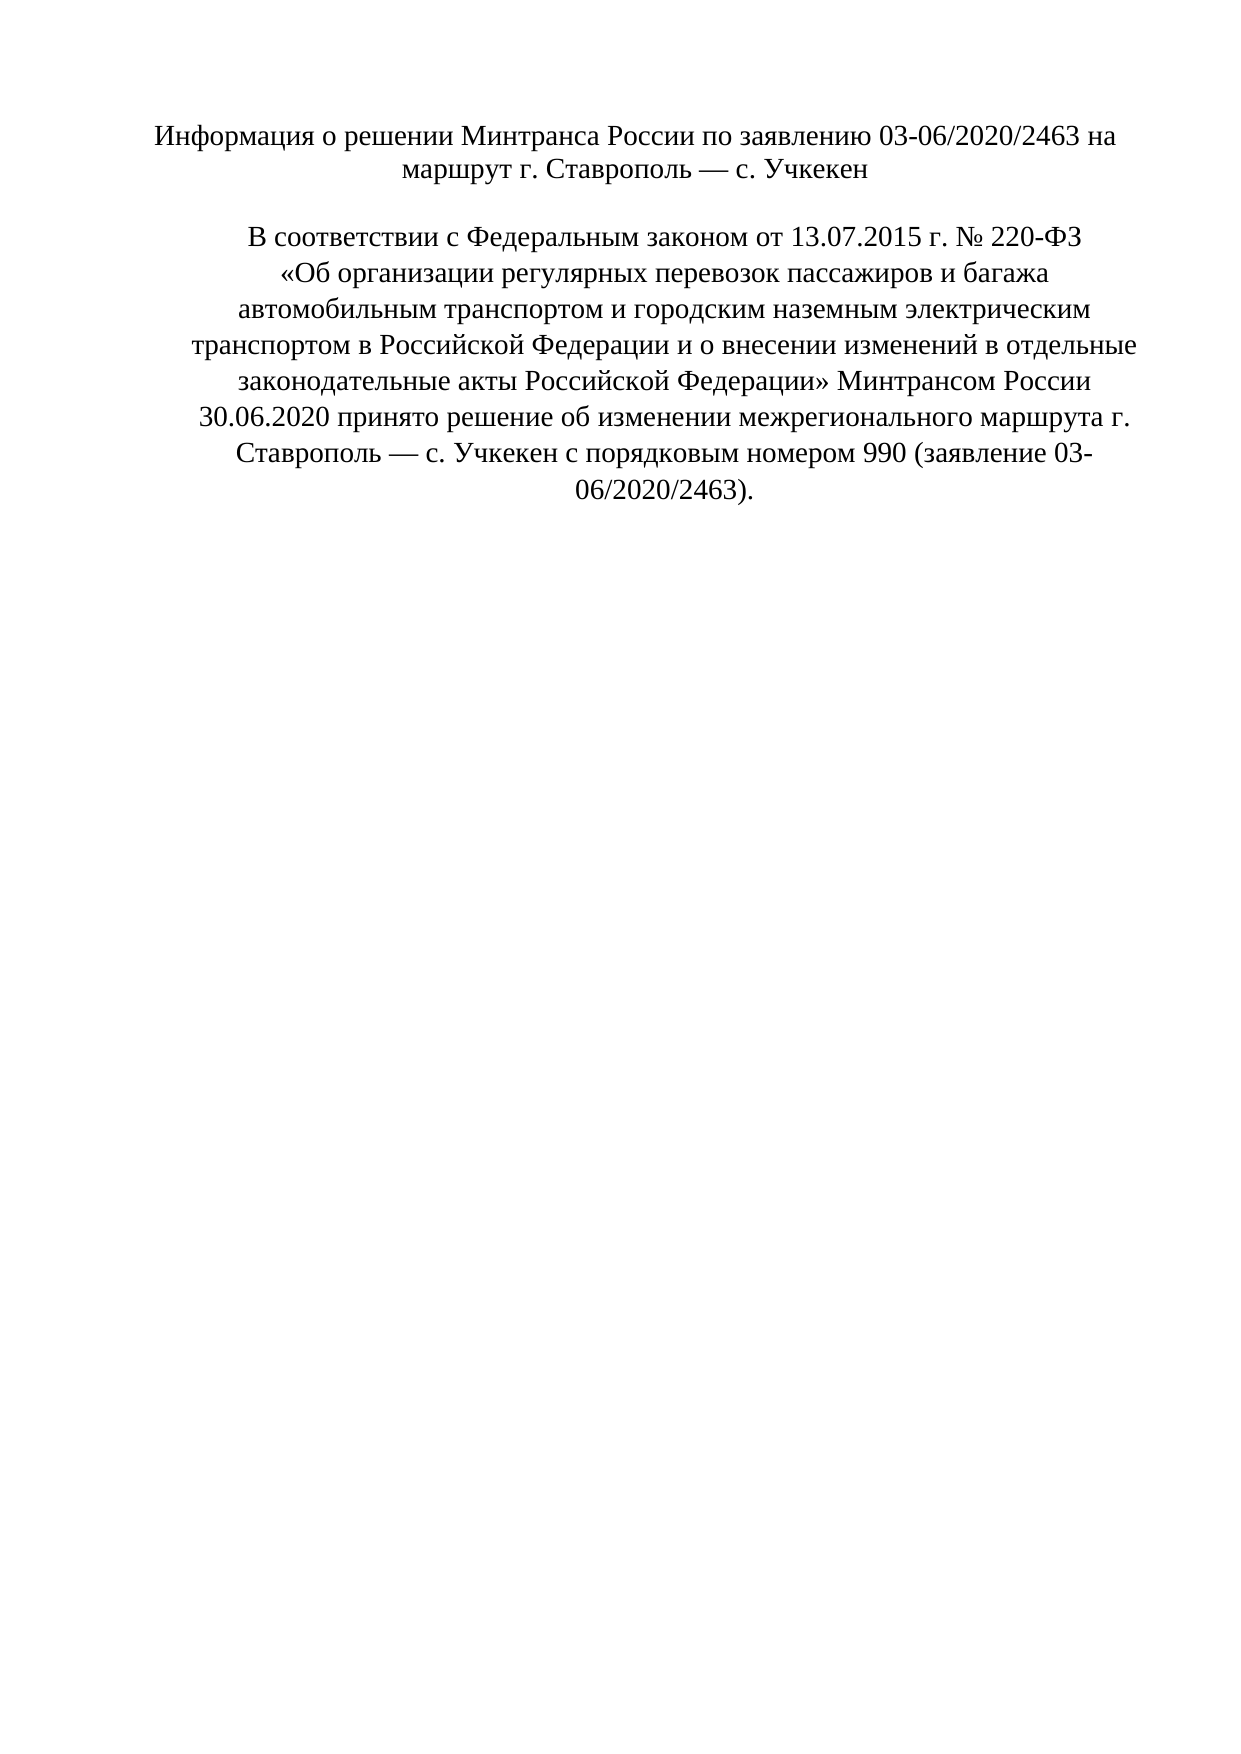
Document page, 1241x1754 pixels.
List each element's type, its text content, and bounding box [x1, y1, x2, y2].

text В соответствии с Федеральным законом от 13.07.2015 г. № 220-ФЗ «Об организации регулярных перевозок пассажиров и багажа автомобильным транспортом и городским наземным электрическим транспортом в Российской Федерации и о внесении изменений в отдельные законодательные акты Российской Федерации» Минтрансом России 30.06.2020 принято решение об изменении межрегионального маршрута г. Ставрополь — с. Учкекен с порядковым номером 990 (заявление 03-06/2020/2463). [177, 219, 1152, 505]
text Информация о решении Минтранса России по заявлению 03-06/2020/2463 на маршрут г. Ставрополь — с. Учкекен [118, 118, 1152, 185]
